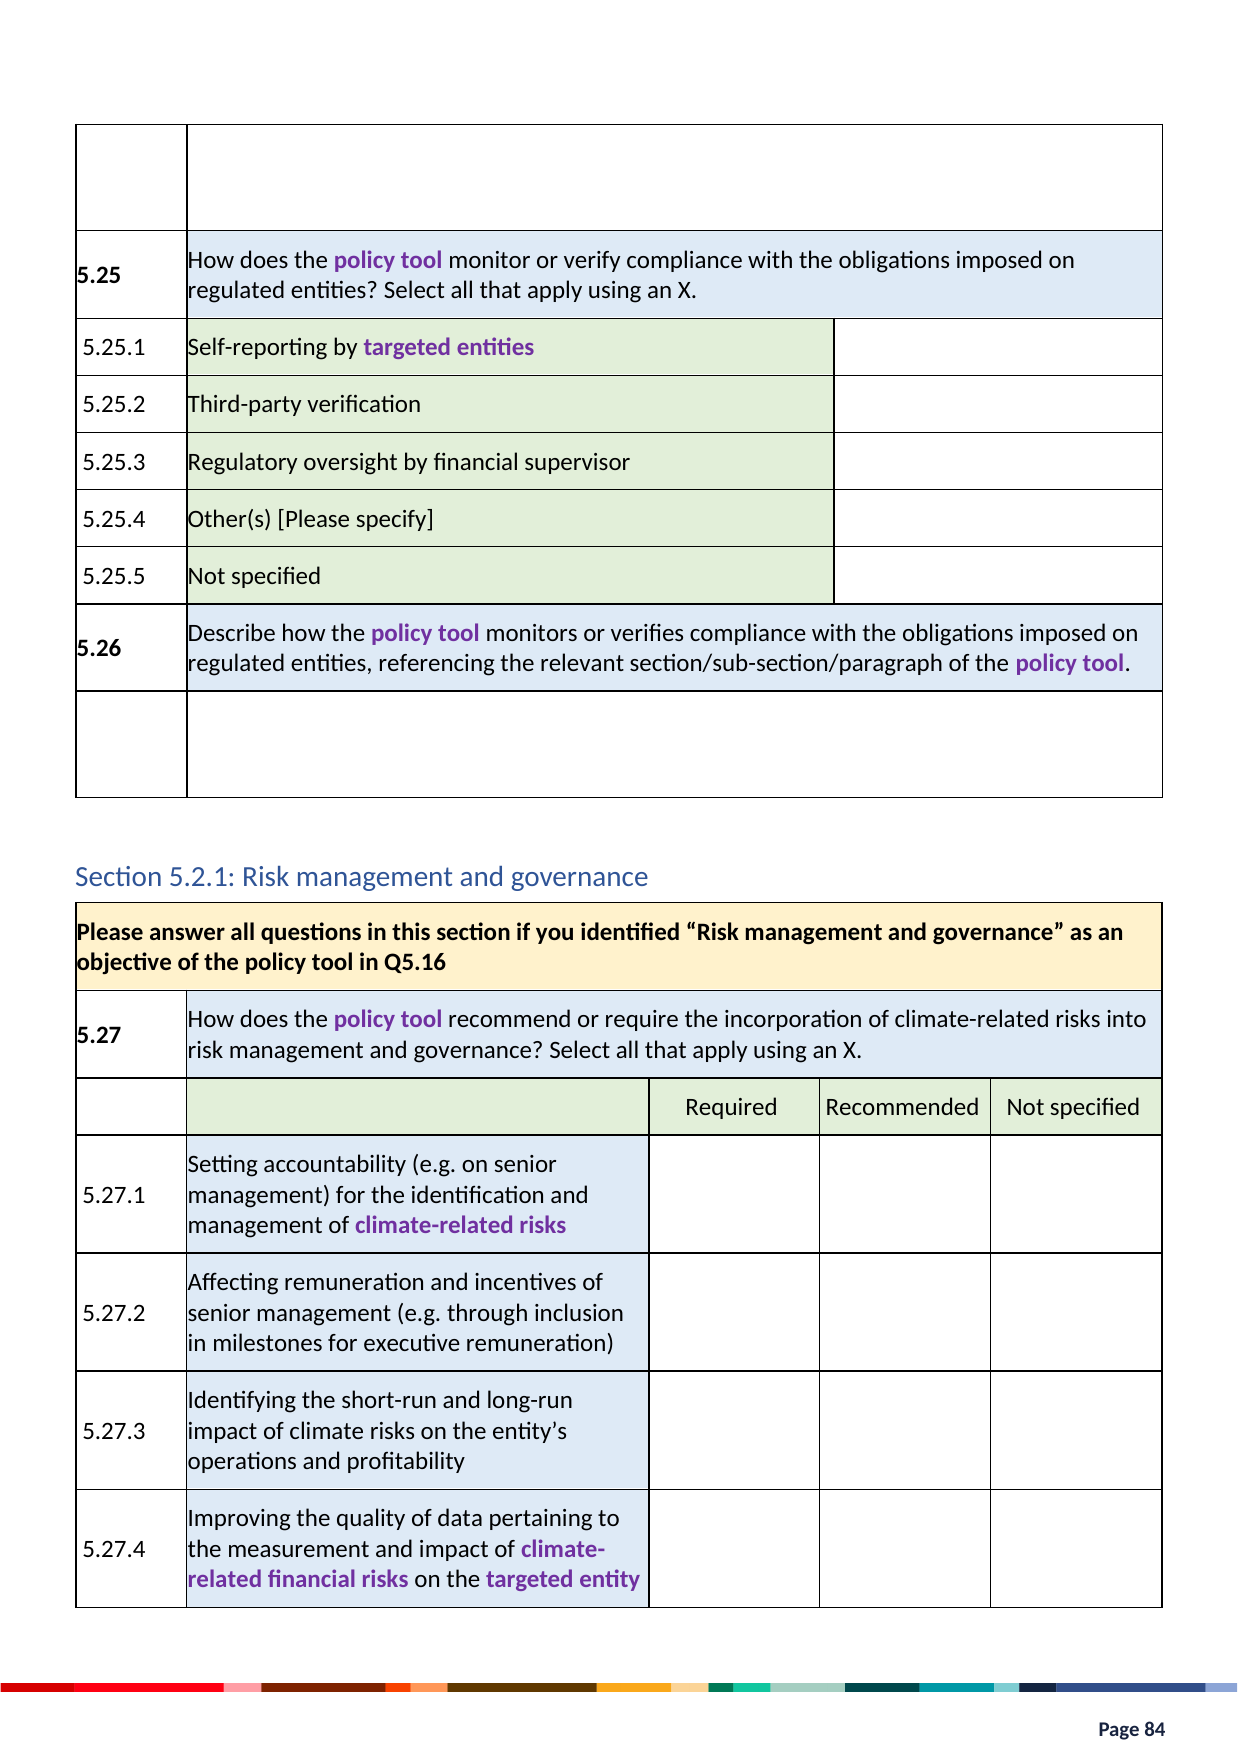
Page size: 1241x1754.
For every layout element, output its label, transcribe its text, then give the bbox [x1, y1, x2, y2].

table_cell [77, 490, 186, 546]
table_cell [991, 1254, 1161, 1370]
subtitle Section 5.2.1: Risk management and governance [75, 858, 1165, 893]
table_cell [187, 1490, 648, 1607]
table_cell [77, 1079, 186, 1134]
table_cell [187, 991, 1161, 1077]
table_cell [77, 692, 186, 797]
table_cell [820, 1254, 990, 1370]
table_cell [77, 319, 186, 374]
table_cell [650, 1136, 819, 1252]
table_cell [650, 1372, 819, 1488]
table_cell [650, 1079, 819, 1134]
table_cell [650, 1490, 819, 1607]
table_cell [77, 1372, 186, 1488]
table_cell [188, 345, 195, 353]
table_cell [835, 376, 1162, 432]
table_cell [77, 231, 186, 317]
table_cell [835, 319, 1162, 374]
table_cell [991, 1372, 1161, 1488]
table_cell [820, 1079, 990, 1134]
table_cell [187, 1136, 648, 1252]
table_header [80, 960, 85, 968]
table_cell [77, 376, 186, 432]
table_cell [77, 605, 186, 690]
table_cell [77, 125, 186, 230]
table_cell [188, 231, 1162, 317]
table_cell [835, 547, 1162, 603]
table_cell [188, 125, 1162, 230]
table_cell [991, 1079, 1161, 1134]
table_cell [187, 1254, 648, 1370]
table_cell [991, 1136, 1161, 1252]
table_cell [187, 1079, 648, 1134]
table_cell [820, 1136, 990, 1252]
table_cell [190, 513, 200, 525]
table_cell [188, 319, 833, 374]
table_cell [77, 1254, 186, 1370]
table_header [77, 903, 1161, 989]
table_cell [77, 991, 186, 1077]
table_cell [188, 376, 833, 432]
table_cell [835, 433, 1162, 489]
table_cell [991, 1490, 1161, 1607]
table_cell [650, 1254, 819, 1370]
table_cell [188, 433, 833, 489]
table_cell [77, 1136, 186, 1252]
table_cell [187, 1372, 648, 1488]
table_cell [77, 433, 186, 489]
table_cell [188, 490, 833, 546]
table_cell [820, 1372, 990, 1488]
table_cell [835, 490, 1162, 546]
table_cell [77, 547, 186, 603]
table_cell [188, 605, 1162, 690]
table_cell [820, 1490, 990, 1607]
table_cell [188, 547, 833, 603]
picture [0, 1683, 1236, 1692]
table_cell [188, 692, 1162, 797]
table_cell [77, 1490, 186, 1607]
